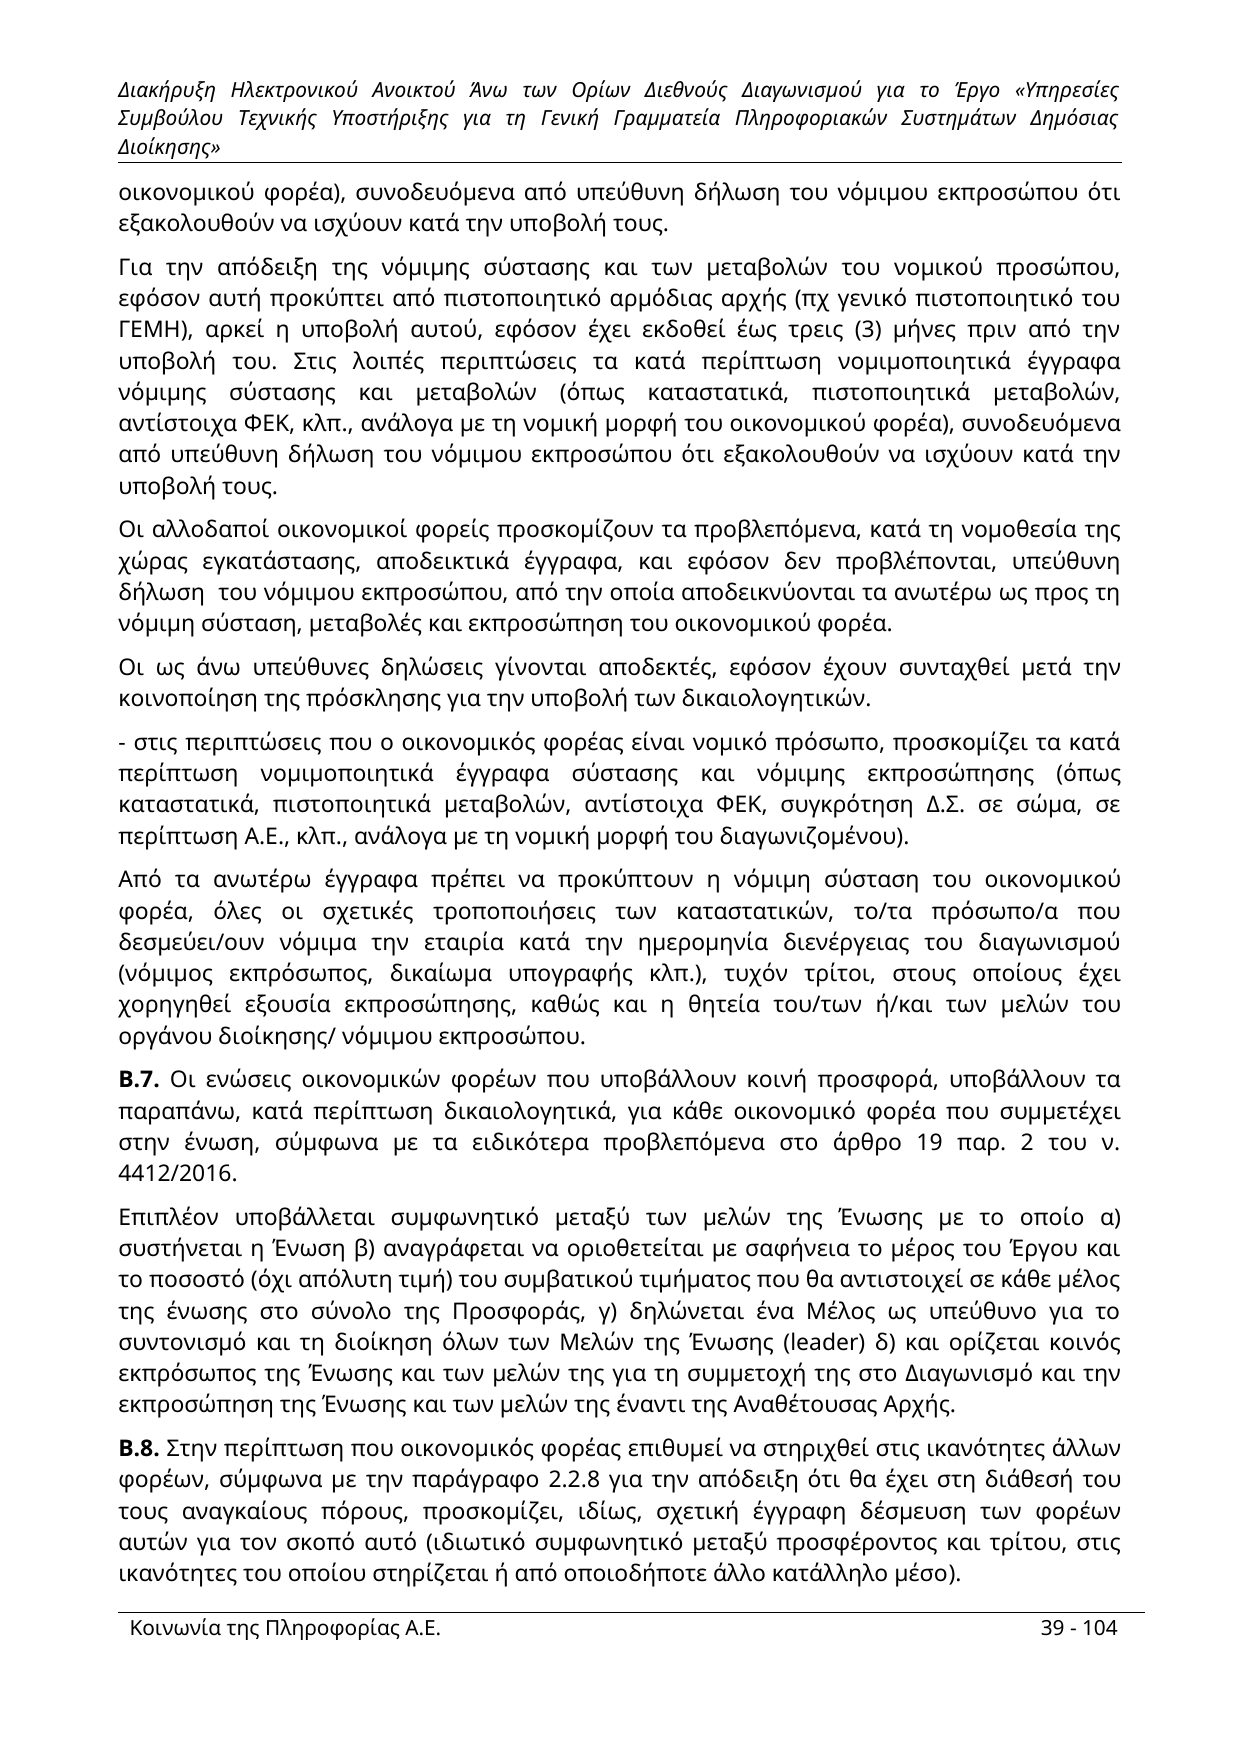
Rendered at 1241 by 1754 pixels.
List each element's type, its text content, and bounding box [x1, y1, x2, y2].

text Β.7. Οι ενώσεις οικονομικών φορέων που υποβάλλουν κοινή προσφορά, υποβάλλουν τα παραπάνω, κατά περίπτωση δικαιολογητικά, για κάθε οικονομικό φορέα που συμμετέχει στην ένωση, σύμφωνα με τα ειδικότερα προβλεπόμενα στο άρθρο 19 παρ. 2 του ν. 4412/2016. [118, 1063, 1122, 1188]
text Οι ως άνω υπεύθυνες δηλώσεις γίνονται αποδεκτές, εφόσον έχουν συνταχθεί μετά την κοινοποίηση της πρόσκλησης για την υποβολή των δικαιολογητικών. [118, 651, 1122, 713]
text Β.8. Στην περίπτωση που οικονομικός φορέας επιθυμεί να στηριχθεί στις ικανότητες άλλων φορέων, σύμφωνα με την παράγραφο ‎2.2.8 για την απόδειξη ότι θα έχει στη διάθεσή του τους αναγκαίους πόρους, προσκομίζει, ιδίως, σχετική έγγραφη δέσμευση των φορέων αυτών για τον σκοπό αυτό (ιδιωτικό συμφωνητικό μεταξύ προσφέροντος και τρίτου, στις ικανότητες του οποίου στηρίζεται ή από οποιοδήποτε άλλο κατάλληλο μέσο). [118, 1432, 1122, 1588]
text Επιπλέον υποβάλλεται συμφωνητικό μεταξύ των μελών της Ένωσης με το οποίο α) συστήνεται η Ένωση β) αναγράφεται να οριοθετείται με σαφήνεια το μέρος του Έργου και το ποσοστό (όχι απόλυτη τιμή) του συμβατικού τιμήματος που θα αντιστοιχεί σε κάθε μέλος της ένωσης στο σύνολο της Προσφοράς, γ) δηλώνεται ένα Μέλος ως υπεύθυνο για το συντονισμό και τη διοίκηση όλων των Μελών της Ένωσης (leader) δ) και ορίζεται κοινός εκπρόσωπος της Ένωσης και των μελών της για τη συμμετοχή της στο Διαγωνισμό και την εκπροσώπηση της Ένωσης και των μελών της έναντι της Αναθέτουσας Αρχής. [118, 1201, 1122, 1420]
text Για την απόδειξη της νόμιμης σύστασης και των μεταβολών του νομικού προσώπου, εφόσον αυτή προκύπτει από πιστοποιητικό αρμόδιας αρχής (πχ γενικό πιστοποιητικό του ΓΕΜΗ), αρκεί η υποβολή αυτού, εφόσον έχει εκδοθεί έως τρεις (3) μήνες πριν από την υποβολή του. Στις λοιπές περιπτώσεις τα κατά περίπτωση νομιμοποιητικά έγγραφα νόμιμης σύστασης και μεταβολών (όπως καταστατικά, πιστοποιητικά μεταβολών, αντίστοιχα ΦΕΚ, κλπ., ανάλογα με τη νομική μορφή του οικονομικού φορέα), συνοδευόμενα από υπεύθυνη δήλωση του νόμιμου εκπροσώπου ότι εξακολουθούν να ισχύουν κατά την υποβολή τους. [118, 251, 1122, 501]
text Από τα ανωτέρω έγγραφα πρέπει να προκύπτουν η νόμιμη σύσταση του οικονομικού φορέα, όλες οι σχετικές τροποποιήσεις των καταστατικών, το/τα πρόσωπο/α που δεσμεύει/ουν νόμιμα την εταιρία κατά την ημερομηνία διενέργειας του διαγωνισμού (νόμιμος εκπρόσωπος, δικαίωμα υπογραφής κλπ.), τυχόν τρίτοι, στους οποίους έχει χορηγηθεί εξουσία εκπροσώπησης, καθώς και η θητεία του/των ή/και των μελών του οργάνου διοίκησης/ νόμιμου εκπροσώπου. [118, 863, 1122, 1051]
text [118, 176, 1122, 238]
text - στις περιπτώσεις που ο οικονομικός φορέας είναι νομικό πρόσωπο, προσκομίζει τα κατά περίπτωση νομιμοποιητικά έγγραφα σύστασης και νόμιμης εκπροσώπησης (όπως καταστατικά, πιστοποιητικά μεταβολών, αντίστοιχα ΦΕΚ, συγκρότηση Δ.Σ. σε σώμα, σε περίπτωση Α.Ε., κλπ., ανάλογα με τη νομική μορφή του διαγωνιζομένου). [118, 726, 1122, 851]
text Οι αλλοδαποί οικονομικοί φορείς προσκομίζουν τα προβλεπόμενα, κατά τη νομοθεσία της χώρας εγκατάστασης, αποδεικτικά έγγραφα, και εφόσον δεν προβλέπονται, υπεύθυνη δήλωση του νόμιμου εκπροσώπου, από την οποία αποδεικνύονται τα ανωτέρω ως προς τη νόμιμη σύσταση, μεταβολές και εκπροσώπηση του οικονομικού φορέα. [118, 513, 1122, 638]
